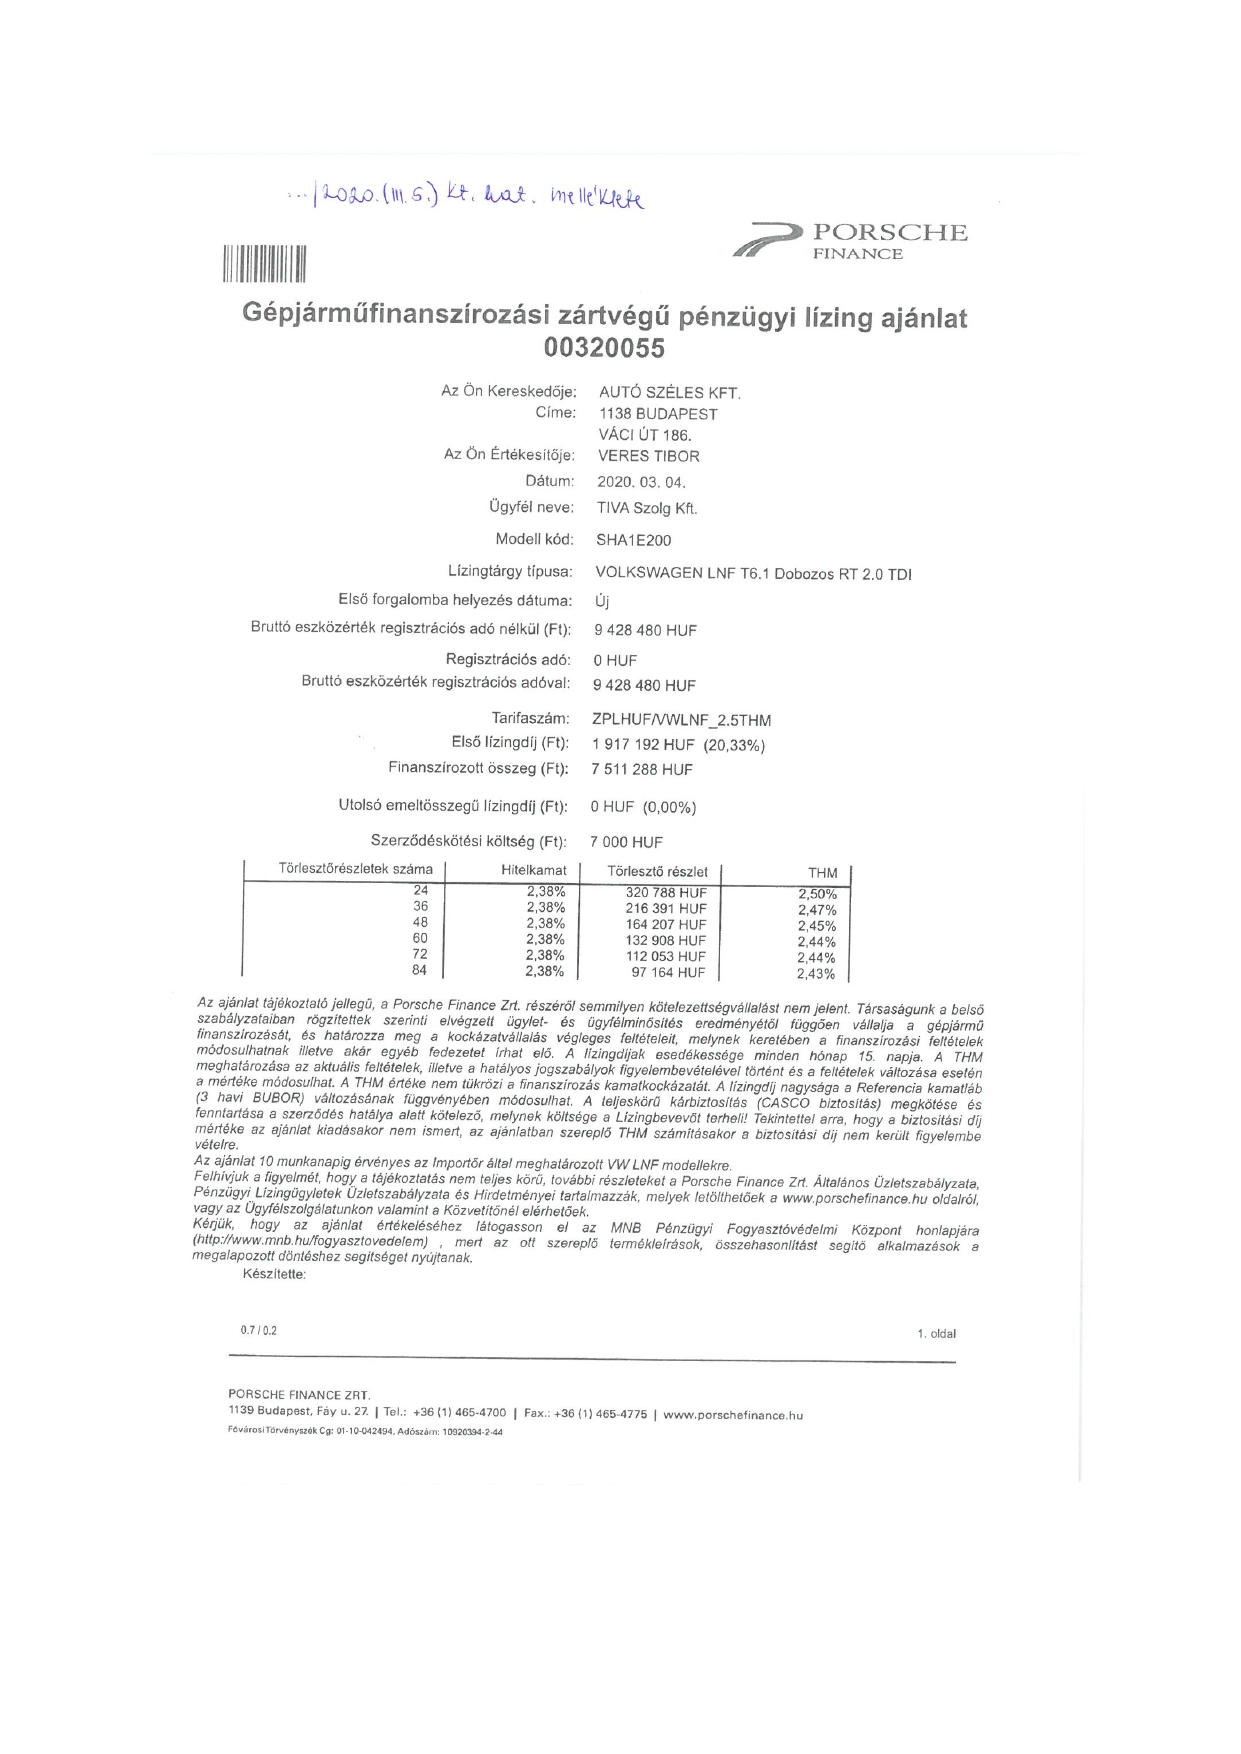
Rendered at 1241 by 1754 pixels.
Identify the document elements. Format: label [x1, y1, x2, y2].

picture [147, 147, 1093, 1485]
